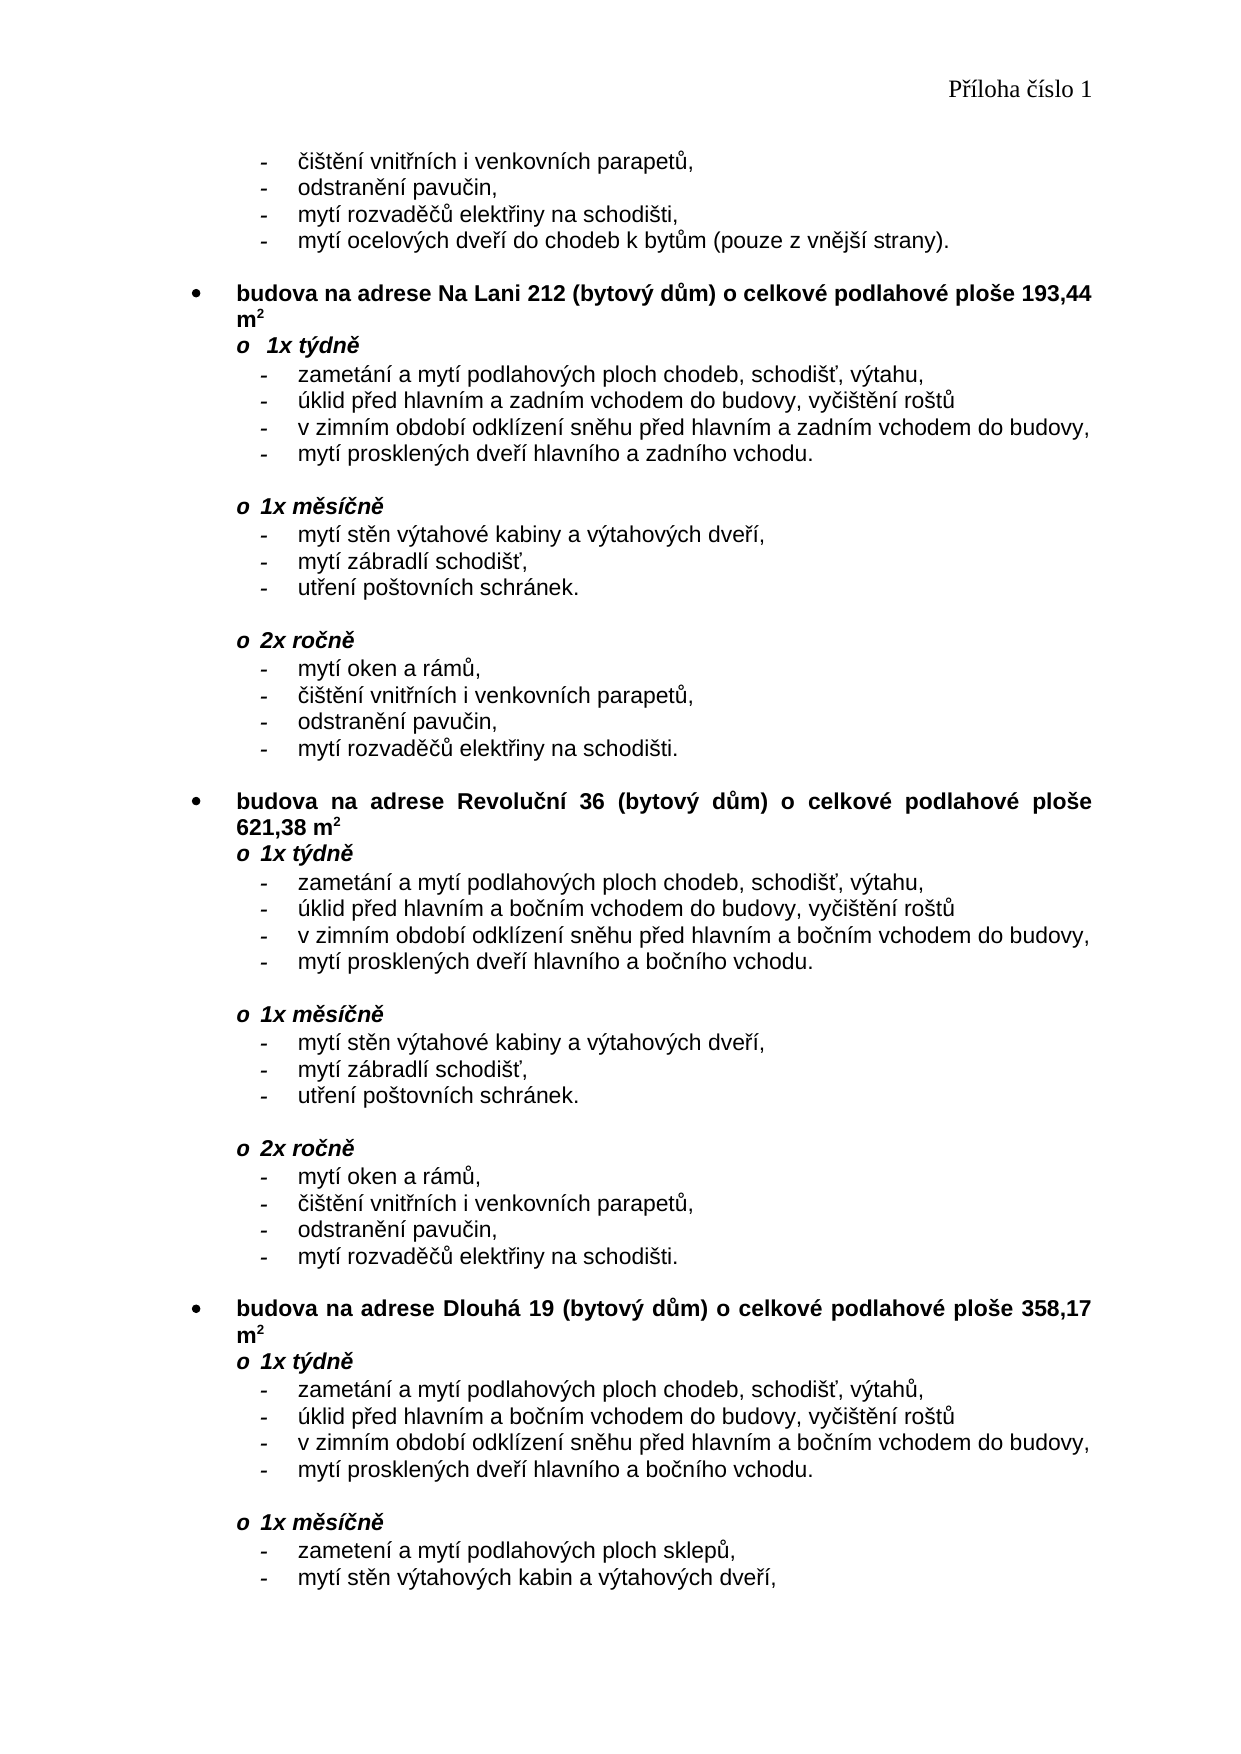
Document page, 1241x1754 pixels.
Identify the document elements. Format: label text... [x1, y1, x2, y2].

list mytí rozvaděčů elektřiny na schodišti. [260, 1243, 1093, 1269]
list čištění vnitřních i venkovních parapetů, [260, 682, 1093, 708]
list mytí stěn výtahové kabiny a výtahových dveří, [260, 521, 1093, 548]
list budova na adrese Revoluční 36 (bytový dům) o celkové podlahové ploše 621,38 m2 [192, 788, 1093, 840]
list 2x ročně [236, 627, 1093, 655]
list zametání a mytí podlahových ploch chodeb, schodišť, výtahu, [260, 361, 1093, 387]
list mytí prosklených dveří hlavního a zadního vchodu. [260, 440, 1093, 467]
list 1x týdně [236, 840, 1093, 869]
list 2x ročně [236, 1135, 1093, 1163]
list 1x týdně [236, 332, 1093, 361]
list mytí stěn výtahových kabin a výtahových dveří, [260, 1563, 1093, 1590]
list mytí zábradlí schodišť, [260, 1056, 1093, 1082]
list zametání a mytí podlahových ploch chodeb, schodišť, výtahu, [260, 869, 1093, 895]
list zametání a mytí podlahových ploch chodeb, schodišť, výtahů, [260, 1376, 1093, 1403]
list 1x měsíčně [236, 493, 1093, 521]
list mytí prosklených dveří hlavního a bočního vchodu. [260, 948, 1093, 974]
list mytí rozvaděčů elektřiny na schodišti. [260, 735, 1093, 761]
list úklid před hlavním a bočním vchodem do budovy, vyčištění roštů [260, 1403, 1093, 1429]
list 1x týdně [236, 1348, 1093, 1376]
list v zimním období odklízení sněhu před hlavním a bočním vchodem do budovy, [260, 1429, 1093, 1456]
list v zimním období odklízení sněhu před hlavním a bočním vchodem do budovy, [260, 922, 1093, 948]
list mytí ocelových dveří do chodeb k bytům (pouze z vnější strany). [260, 227, 1093, 253]
list čištění vnitřních i venkovních parapetů, [260, 1190, 1093, 1216]
list budova na adrese Na Lani 212 (bytový dům) o celkové podlahové ploše 193,44 m2 [192, 280, 1093, 332]
list odstranění pavučin, [260, 708, 1093, 735]
list mytí rozvaděčů elektřiny na schodišti, [260, 201, 1093, 227]
list mytí prosklených dveří hlavního a bočního vchodu. [260, 1456, 1093, 1482]
list utření poštovních schránek. [260, 1082, 1093, 1108]
list mytí oken a rámů, [260, 1163, 1093, 1190]
list zametení a mytí podlahových ploch sklepů, [260, 1537, 1093, 1563]
list 1x měsíčně [236, 1001, 1093, 1029]
list utření poštovních schránek. [260, 574, 1093, 601]
list mytí stěn výtahové kabiny a výtahových dveří, [260, 1029, 1093, 1056]
list odstranění pavučin, [260, 174, 1093, 201]
list úklid před hlavním a zadním vchodem do budovy, vyčištění roštů [260, 387, 1093, 414]
list v zimním období odklízení sněhu před hlavním a zadním vchodem do budovy, [260, 414, 1093, 440]
list úklid před hlavním a bočním vchodem do budovy, vyčištění roštů [260, 895, 1093, 922]
list mytí zábradlí schodišť, [260, 548, 1093, 574]
list odstranění pavučin, [260, 1216, 1093, 1243]
list čištění vnitřních i venkovních parapetů, [260, 148, 1093, 174]
list 1x měsíčně [236, 1509, 1093, 1537]
list budova na adrese Dlouhá 19 (bytový dům) o celkové podlahové ploše 358,17 m2 [192, 1295, 1093, 1348]
list mytí oken a rámů, [260, 655, 1093, 682]
